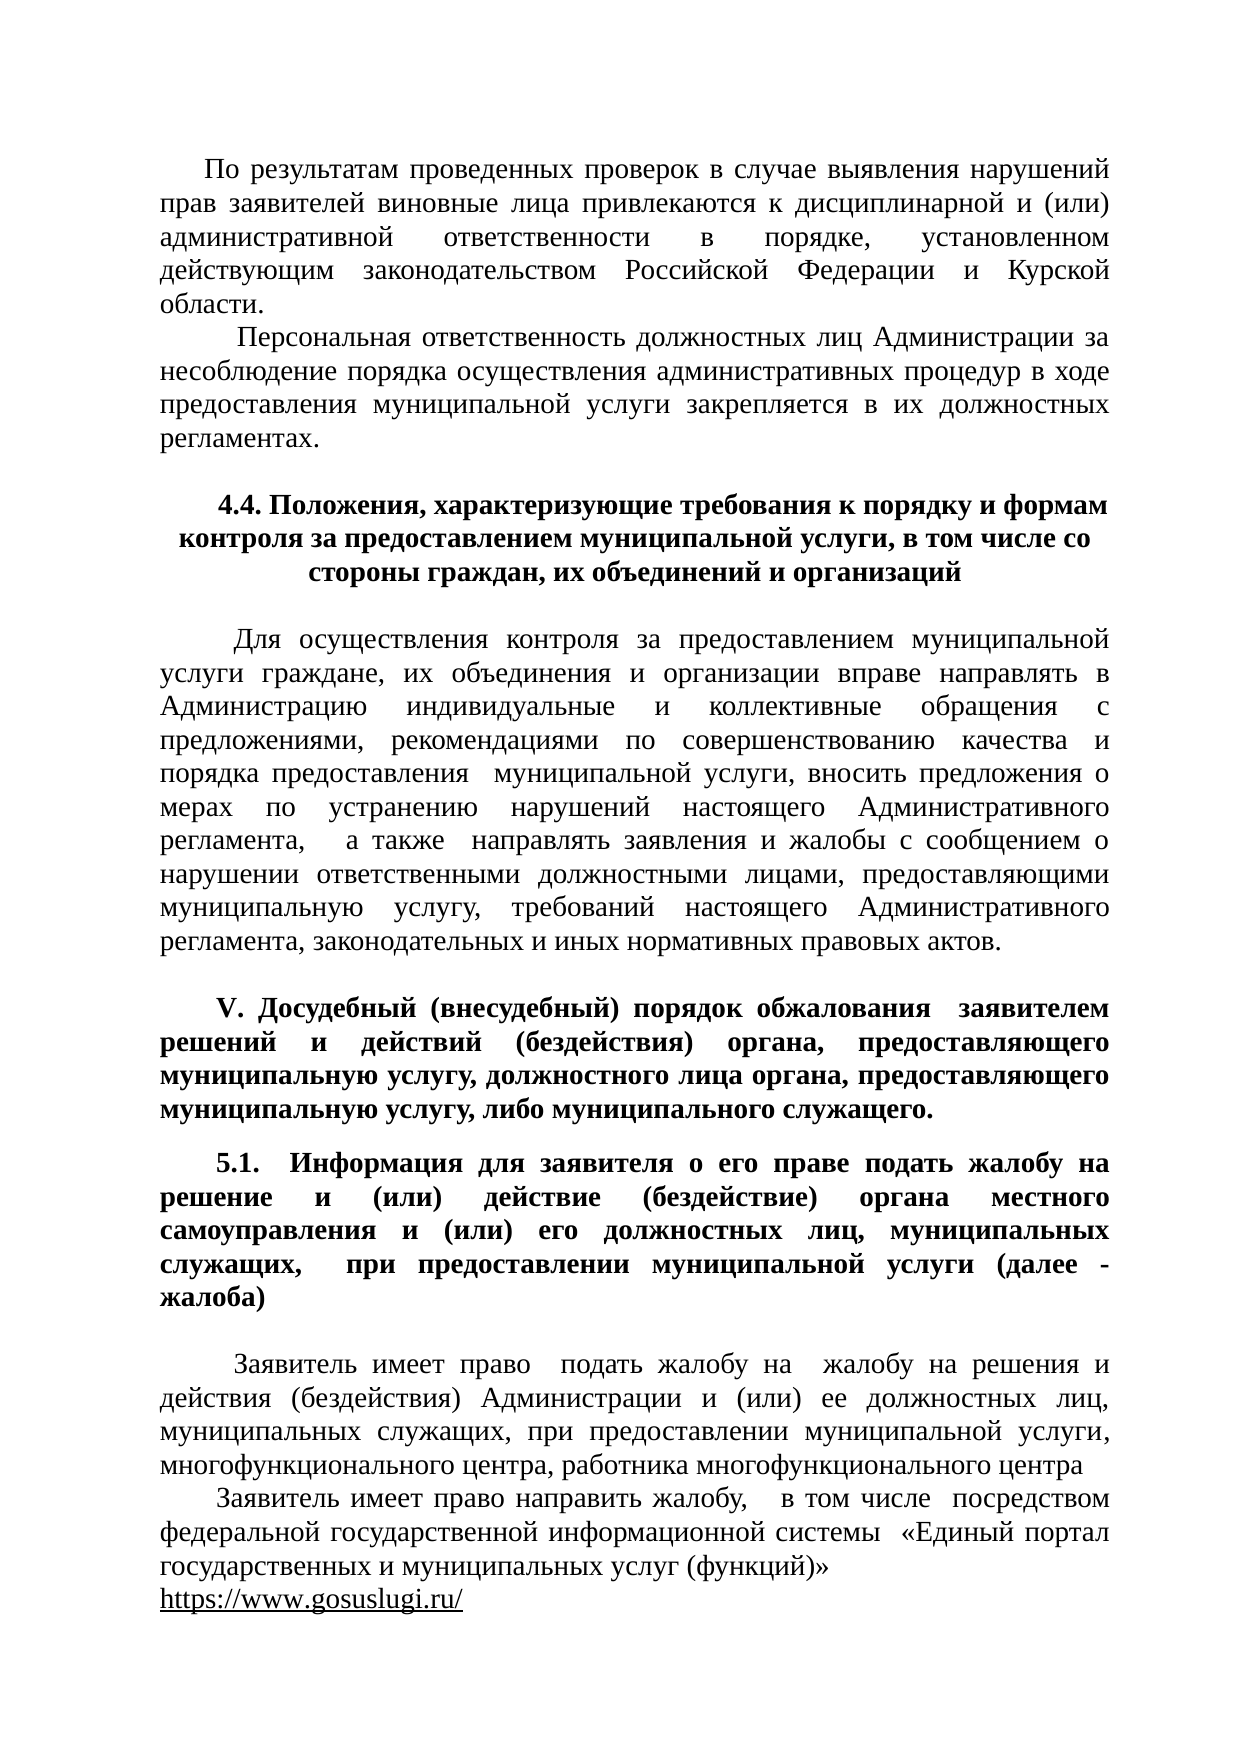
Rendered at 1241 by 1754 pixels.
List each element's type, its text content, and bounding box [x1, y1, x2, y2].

text 4.4. Положения, характеризующие требования к порядку и формам контроля за предоставлением муниципальной услуги, в том числе со стороны граждан, их объединений и организаций [159, 487, 1110, 588]
text V. Досудебный (внесудебный) порядок обжалования заявителем решений и действий (бездействия) органа, предоставляющего муниципальную услугу, должностного лица органа, предоставляющего муниципальную услугу, либо муниципального служащего. [159, 990, 1110, 1124]
text Заявитель имеет право направить жалобу, в том числе посредством федеральной государственной информационной системы «Единый портал государственных и муниципальных услуг (функций)» [159, 1481, 1110, 1581]
text Персональная ответственность должностных лиц Администрации за несоблюдение порядка осуществления административных процедур в ходе предоставления муниципальной услуги закрепляется в их должностных регламентах. [159, 319, 1110, 453]
text Для осуществления контроля за предоставлением муниципальной услуги граждане, их объединения и организации вправе направлять в Администрацию индивидуальные и коллективные обращения с предложениями, рекомендациями по совершенствованию качества и порядка предоставления муниципальной услуги, вносить предложения о мерах по устранению нарушений настоящего Административного регламента, а также направлять заявления и жалобы с сообщением о нарушении ответственными должностными лицами, предоставляющими муниципальную услугу, требований настоящего Административного регламента, законодательных и иных нормативных правовых актов. [159, 621, 1110, 957]
text По результатам проведенных проверок в случае выявления нарушений прав заявителей виновные лица привлекаются к дисциплинарной и (или) административной ответственности в порядке, установленном действующим законодательством Российской Федерации и Курской области. [159, 152, 1110, 319]
text Заявитель имеет право подать жалобу на жалобу на решения и действия (бездействия) Администрации и (или) ее должностных лиц, муниципальных служащих, при предоставлении муниципальной услуги, многофункционального центра, работника многофункционального центра [159, 1346, 1110, 1481]
text https://www.gosuslugi.ru/ [159, 1581, 1110, 1615]
text 5.1. Информация для заявителя о его праве подать жалобу на решение и (или) действие (бездействие) органа местного самоуправления и (или) его должностных лиц, муниципальных служащих, при предоставлении муниципальной услуги (далее - жалоба) [159, 1145, 1110, 1313]
